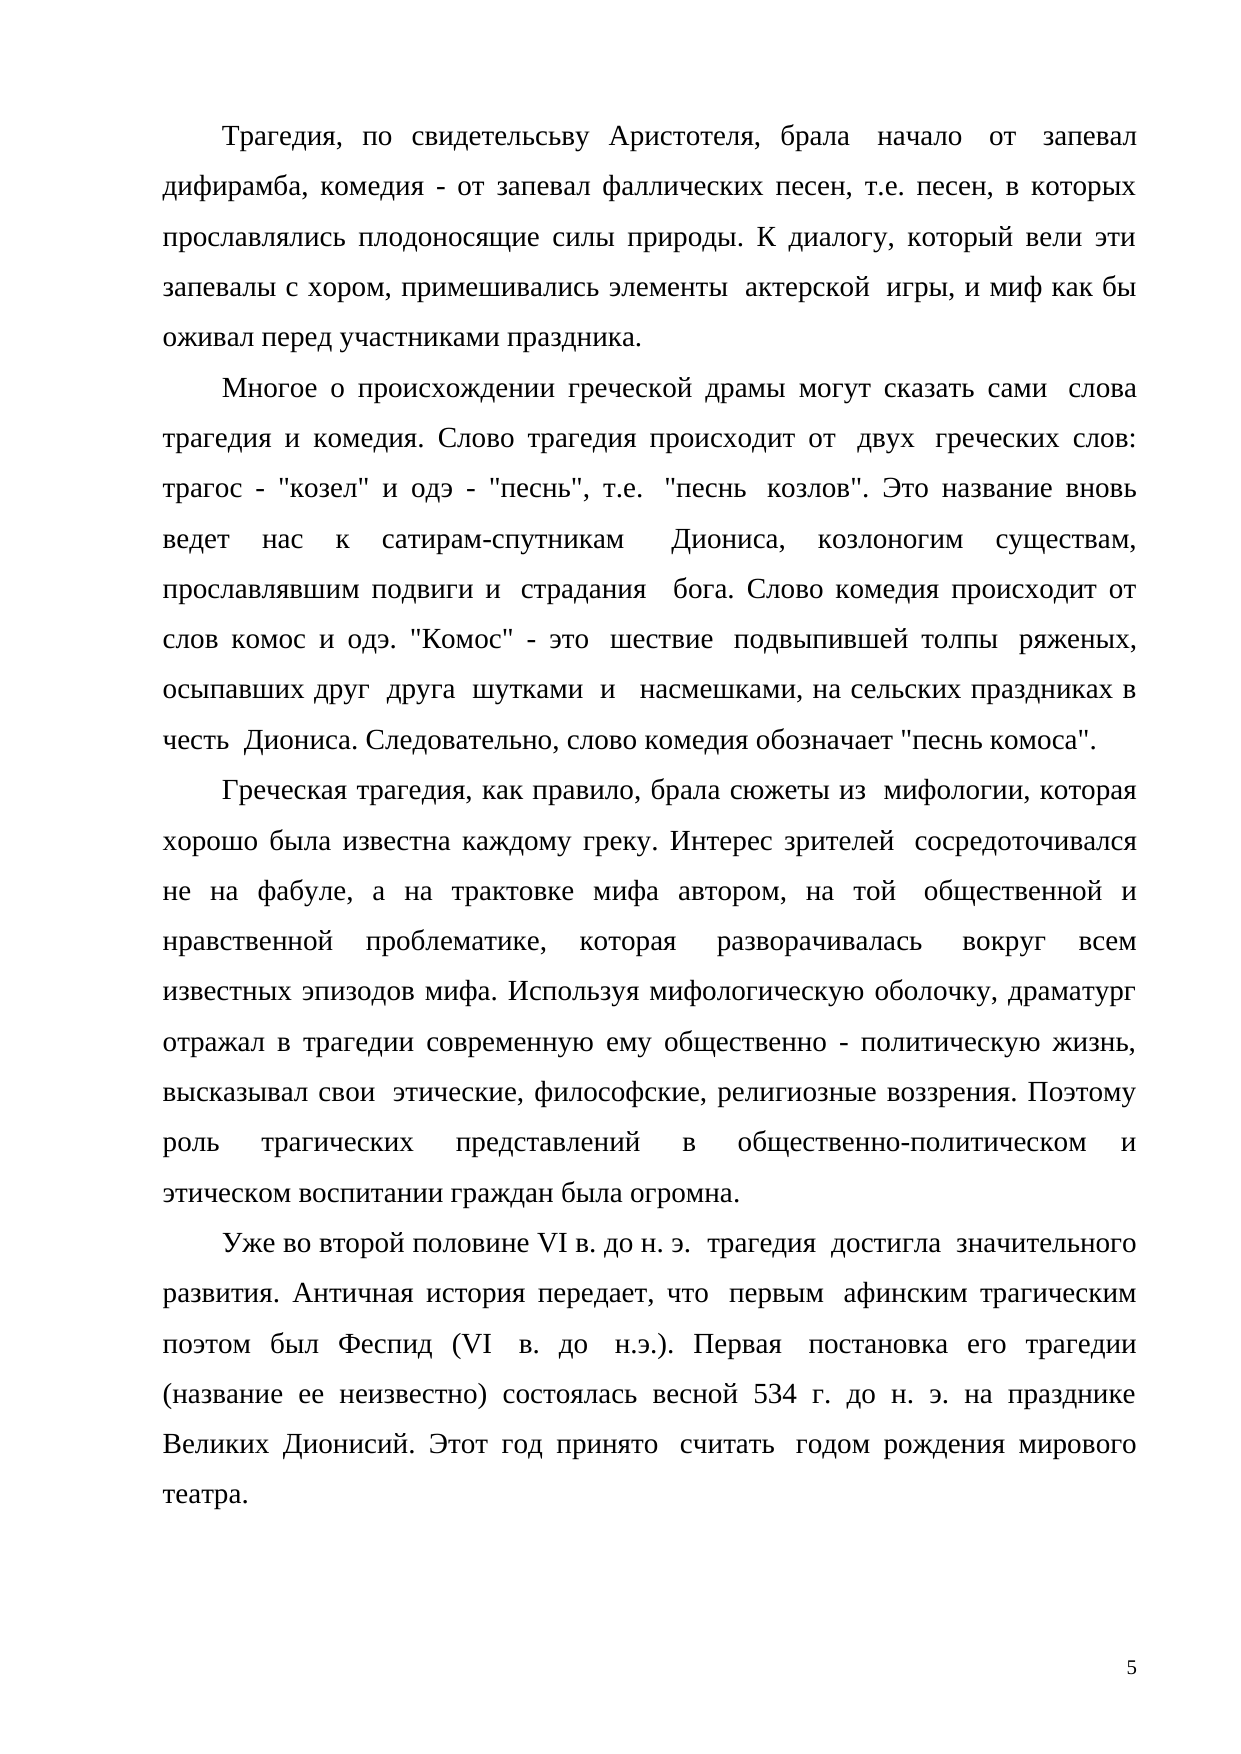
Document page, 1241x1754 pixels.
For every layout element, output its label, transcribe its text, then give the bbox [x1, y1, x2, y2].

text Греческая трагедия, как правило, брала сюжеты из мифологии, которая хорошо была известна каждому греку. Интерес зрителей сосредоточивался не на фабуле, а на трактовке мифа автором, на той общественной и нравственной проблематике, которая разворачивалась вокруг всем известных эпизодов мифа. Используя мифологическую оболочку, драматург отражал в трагедии современную ему общественно - политическую жизнь, высказывал свои этические, философские, религиозные воззрения. Поэтому роль трагических представлений в общественно-политическом и этическом воспитании граждан была огромна. [162, 772, 1137, 1208]
text Многое о происхождении греческой драмы могут сказать сами слова трагедия и комедия. Слово трагедия происходит от двух греческих слов: трагос - "козел" и одэ - "песнь", т.е. "песнь козлов". Это название вновь ведет нас к сатирам-спутникам Диониса, козлоногим существам, прославлявшим подвиги и страдания бога. Слово комедия происходит от слов комос и одэ. "Комос" - это шествие подвыпившей толпы ряженых, осыпавших друг друга шутками и насмешками, на сельских праздниках в честь Диониса. Следовательно, слово комедия обозначает "песнь комоса". [162, 370, 1137, 756]
text Уже во второй половине VI в. до н. э. трагедия достигла значительного развития. Античная история передает, что первым афинским трагическим поэтом был Феспид (VI в. до н.э.). Первая постановка его трагедии (название ее неизвестно) состоялась весной . до н. э. на празднике Великих Дионисий. Этот год принято считать годом рождения мирового театра. [162, 1225, 1137, 1510]
text Трагедия, по свидетельсьву Аристотеля, брала начало от запевал дифирамба, комедия - от запевал фаллических песен, т.е. песен, в которых прославлялись плодоносящие силы природы. К диалогу, который вели эти запевалы с хором, примешивались элементы актерской игры, и миф как бы оживал перед участниками праздника. [162, 118, 1137, 353]
